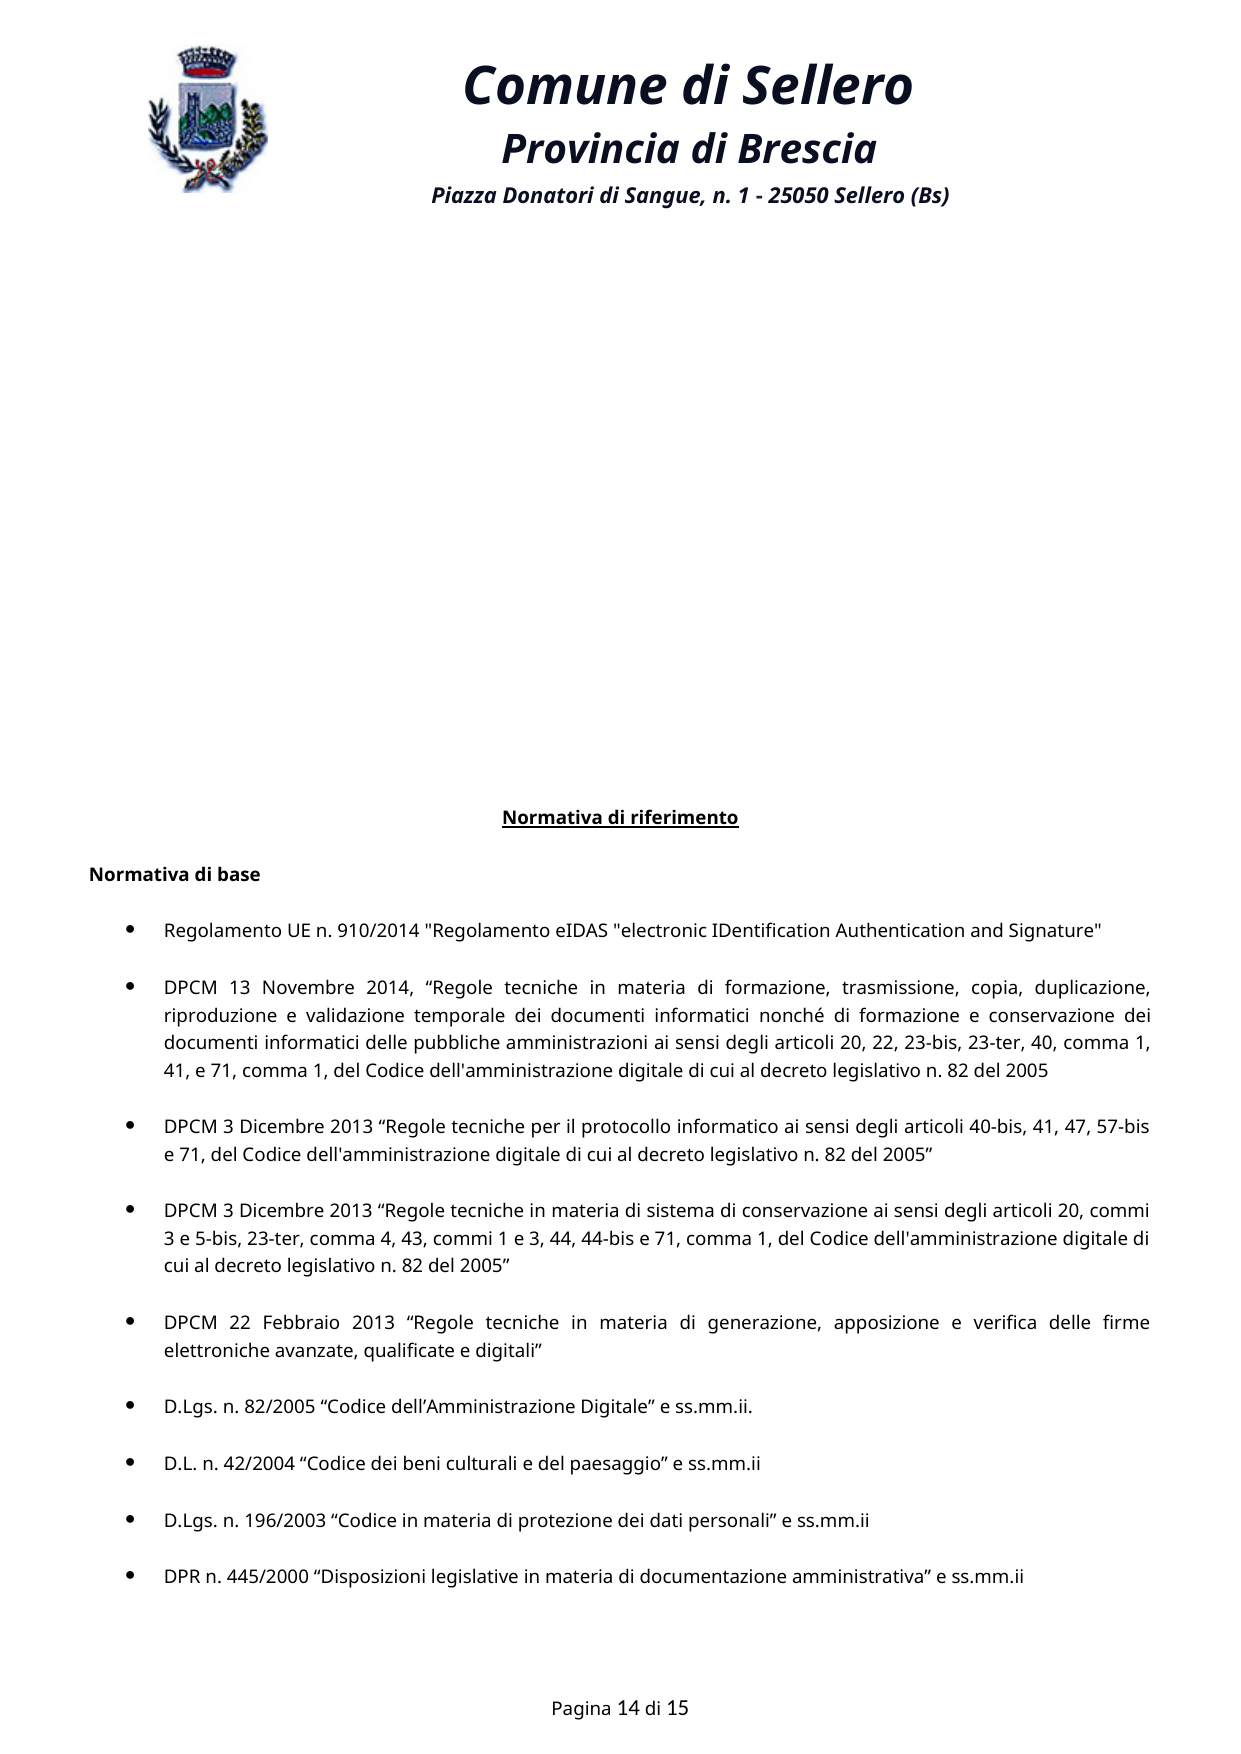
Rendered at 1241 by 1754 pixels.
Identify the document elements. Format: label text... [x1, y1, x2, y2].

list D.Lgs. n. 196/2003 “Codice in materia di protezione dei dati personali” e ss.mm.ii [126, 1507, 1152, 1532]
list DPCM 22 Febbraio 2013 “Regole tecniche in materia di generazione, apposizione e verifica delle firme elettroniche avanzate, qualificate e digitali” [126, 1309, 1152, 1362]
list D.L. n. 42/2004 “Codice dei beni culturali e del paesaggio” e ss.mm.ii [126, 1450, 1152, 1476]
picture [147, 44, 269, 193]
list D.Lgs. n. 82/2005 “Codice dell’Amministrazione Digitale” e ss.mm.ii. [126, 1394, 1152, 1419]
list Regolamento UE n. 910/2014 "Regolamento eIDAS "electronic IDentification Authentication and Signature" [126, 918, 1152, 943]
list DPCM 3 Dicembre 2013 “Regole tecniche in materia di sistema di conservazione ai sensi degli articoli 20, commi 3 e 5-bis, 23-ter, comma 4, 43, commi 1 e 3, 44, 44-bis e 71, comma 1, del Codice dell'amministrazione digitale di cui al decreto legislativo n. 82 del 2005” [126, 1198, 1152, 1278]
list DPCM 13 Novembre 2014, “Regole tecniche in materia di formazione, trasmissione, copia, duplicazione, riproduzione e validazione temporale dei documenti informatici nonché di formazione e conservazione dei documenti informatici delle pubbliche amministrazioni ai sensi degli articoli 20, 22, 23-bis, 23-ter, 40, comma 1, 41, e 71, comma 1, del Codice dell'amministrazione digitale di cui al decreto legislativo n. 82 del 2005 [126, 974, 1152, 1082]
list DPR n. 445/2000 “Disposizioni legislative in materia di documentazione amministrativa” e ss.mm.ii [126, 1564, 1152, 1589]
list DPCM 3 Dicembre 2013 “Regole tecniche per il protocollo informatico ai sensi degli articoli 40-bis, 41, 47, 57-bis e 71, del Codice dell'amministrazione digitale di cui al decreto legislativo n. 82 del 2005” [126, 1114, 1152, 1167]
text Normativa di riferimento [89, 804, 1152, 830]
text Normativa di base [89, 861, 1152, 887]
